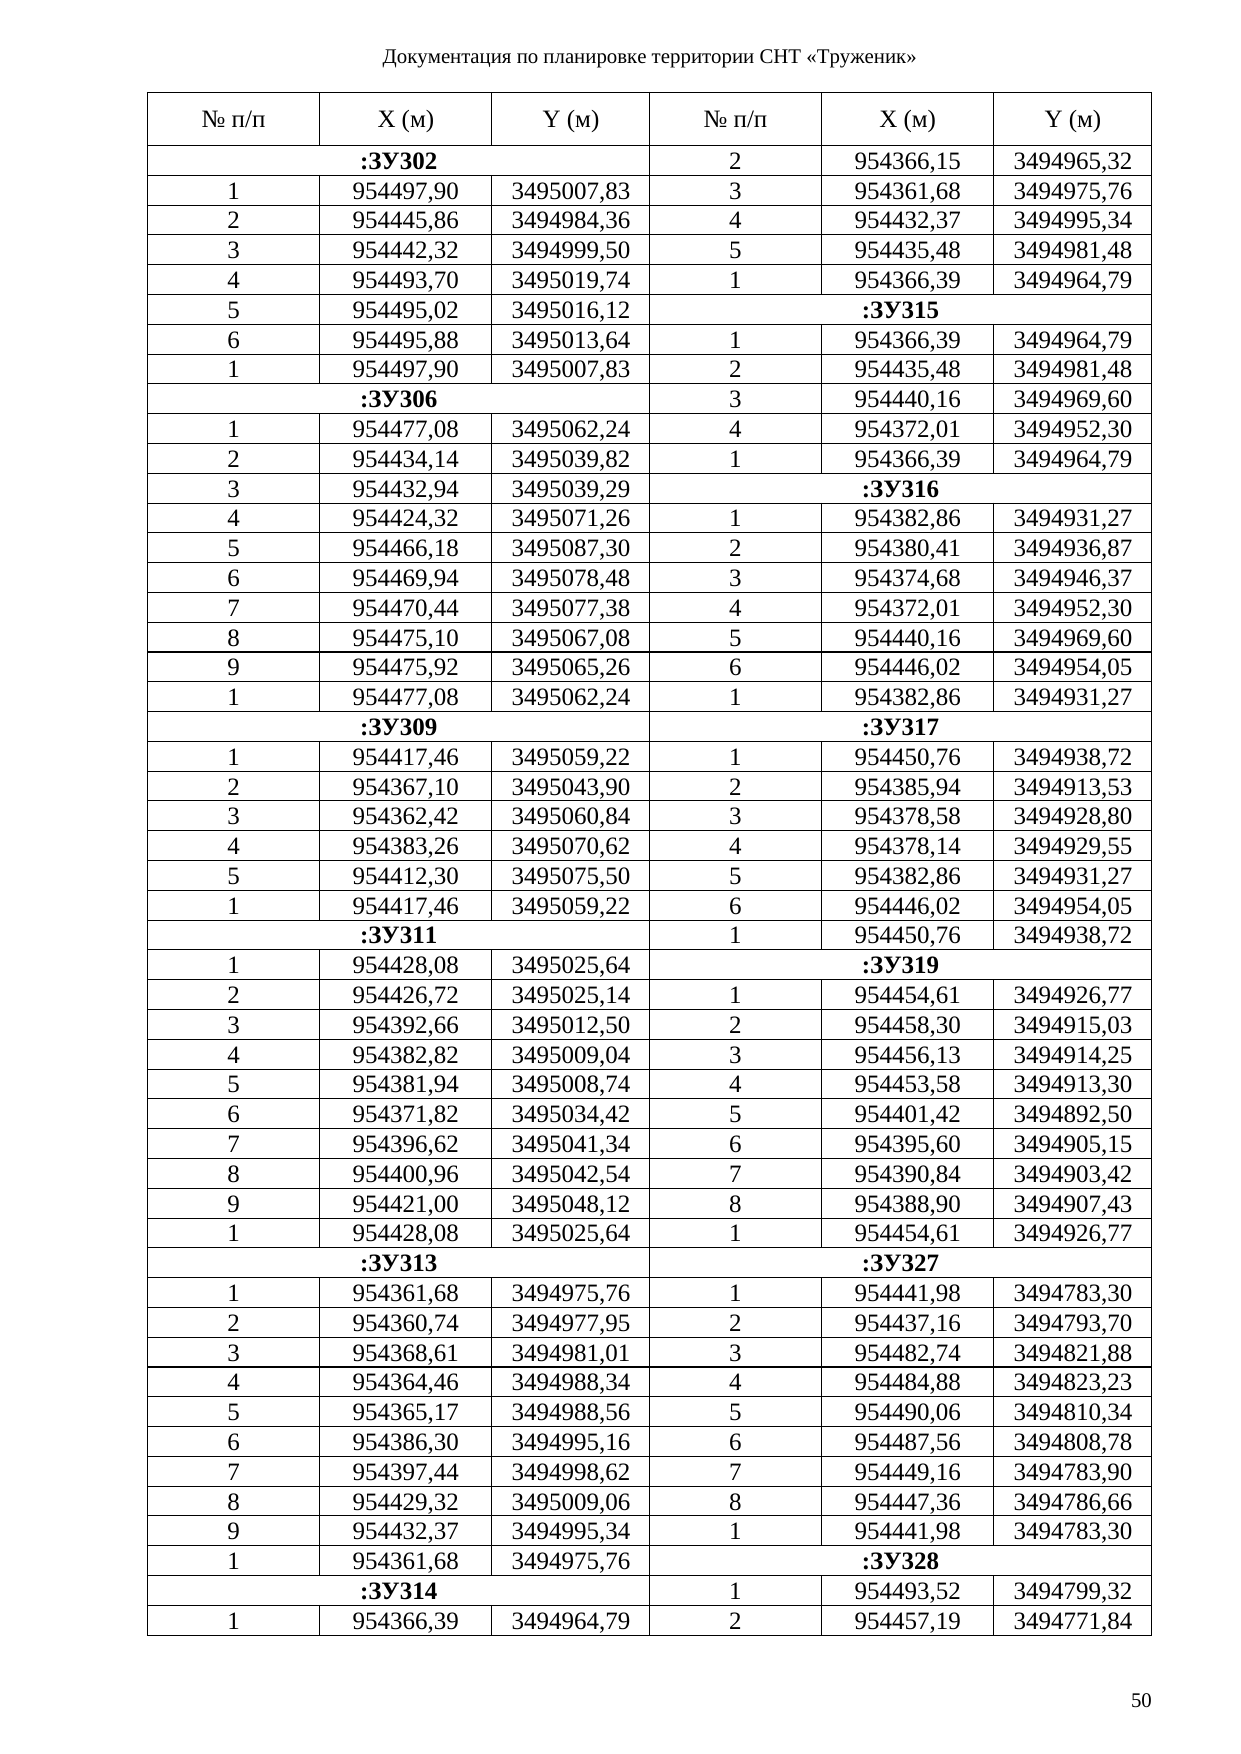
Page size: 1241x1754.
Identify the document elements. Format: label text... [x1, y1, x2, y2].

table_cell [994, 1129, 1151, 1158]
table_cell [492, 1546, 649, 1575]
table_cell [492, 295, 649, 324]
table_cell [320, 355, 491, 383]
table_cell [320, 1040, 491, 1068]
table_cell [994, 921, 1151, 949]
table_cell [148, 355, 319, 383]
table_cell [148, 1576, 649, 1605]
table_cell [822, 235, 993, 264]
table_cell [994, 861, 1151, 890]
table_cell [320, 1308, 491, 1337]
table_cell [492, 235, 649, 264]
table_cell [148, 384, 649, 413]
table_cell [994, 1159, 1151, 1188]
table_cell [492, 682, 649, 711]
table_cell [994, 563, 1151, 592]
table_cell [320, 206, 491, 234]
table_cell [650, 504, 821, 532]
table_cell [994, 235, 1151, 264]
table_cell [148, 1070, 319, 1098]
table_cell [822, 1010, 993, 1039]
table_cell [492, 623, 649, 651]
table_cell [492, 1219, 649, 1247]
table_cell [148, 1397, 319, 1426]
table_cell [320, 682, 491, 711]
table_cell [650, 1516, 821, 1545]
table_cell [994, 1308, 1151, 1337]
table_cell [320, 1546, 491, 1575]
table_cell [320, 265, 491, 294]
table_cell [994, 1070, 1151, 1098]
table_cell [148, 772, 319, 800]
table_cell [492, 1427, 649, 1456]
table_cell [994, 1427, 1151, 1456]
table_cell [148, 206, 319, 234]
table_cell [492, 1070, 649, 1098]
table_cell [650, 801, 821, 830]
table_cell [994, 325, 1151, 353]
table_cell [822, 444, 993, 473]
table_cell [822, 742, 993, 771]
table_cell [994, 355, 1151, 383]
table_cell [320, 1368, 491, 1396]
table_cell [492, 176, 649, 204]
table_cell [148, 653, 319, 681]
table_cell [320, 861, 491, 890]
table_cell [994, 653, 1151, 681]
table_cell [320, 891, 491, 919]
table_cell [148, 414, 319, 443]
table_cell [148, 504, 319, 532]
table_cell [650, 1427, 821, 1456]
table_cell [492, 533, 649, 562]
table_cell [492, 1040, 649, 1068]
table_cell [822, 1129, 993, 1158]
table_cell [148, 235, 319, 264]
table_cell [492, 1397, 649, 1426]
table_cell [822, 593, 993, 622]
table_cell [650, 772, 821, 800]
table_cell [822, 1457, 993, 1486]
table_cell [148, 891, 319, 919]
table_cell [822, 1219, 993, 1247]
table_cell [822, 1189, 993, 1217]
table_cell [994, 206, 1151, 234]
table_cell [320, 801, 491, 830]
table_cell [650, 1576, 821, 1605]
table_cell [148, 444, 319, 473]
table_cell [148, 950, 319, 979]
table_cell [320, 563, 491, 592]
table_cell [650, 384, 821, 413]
table_header X (м) [822, 93, 993, 145]
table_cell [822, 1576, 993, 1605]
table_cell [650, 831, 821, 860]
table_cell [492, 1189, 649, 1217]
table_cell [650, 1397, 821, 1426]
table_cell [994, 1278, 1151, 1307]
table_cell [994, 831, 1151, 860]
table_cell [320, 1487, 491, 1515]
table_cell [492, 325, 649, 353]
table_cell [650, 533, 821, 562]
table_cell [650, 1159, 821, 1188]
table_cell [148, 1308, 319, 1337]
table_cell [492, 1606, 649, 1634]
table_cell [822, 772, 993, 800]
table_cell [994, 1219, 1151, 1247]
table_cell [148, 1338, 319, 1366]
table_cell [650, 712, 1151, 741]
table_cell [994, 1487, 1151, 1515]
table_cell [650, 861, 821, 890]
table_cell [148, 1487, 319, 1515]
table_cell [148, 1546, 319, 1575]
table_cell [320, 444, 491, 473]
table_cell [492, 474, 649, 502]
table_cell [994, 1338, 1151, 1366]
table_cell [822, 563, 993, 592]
table_header № п/п [650, 93, 821, 145]
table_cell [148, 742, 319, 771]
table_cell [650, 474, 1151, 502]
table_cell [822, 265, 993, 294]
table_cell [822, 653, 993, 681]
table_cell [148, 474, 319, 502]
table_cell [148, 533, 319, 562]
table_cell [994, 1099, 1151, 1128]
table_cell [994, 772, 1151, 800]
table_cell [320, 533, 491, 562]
table_header X (м) [320, 93, 491, 145]
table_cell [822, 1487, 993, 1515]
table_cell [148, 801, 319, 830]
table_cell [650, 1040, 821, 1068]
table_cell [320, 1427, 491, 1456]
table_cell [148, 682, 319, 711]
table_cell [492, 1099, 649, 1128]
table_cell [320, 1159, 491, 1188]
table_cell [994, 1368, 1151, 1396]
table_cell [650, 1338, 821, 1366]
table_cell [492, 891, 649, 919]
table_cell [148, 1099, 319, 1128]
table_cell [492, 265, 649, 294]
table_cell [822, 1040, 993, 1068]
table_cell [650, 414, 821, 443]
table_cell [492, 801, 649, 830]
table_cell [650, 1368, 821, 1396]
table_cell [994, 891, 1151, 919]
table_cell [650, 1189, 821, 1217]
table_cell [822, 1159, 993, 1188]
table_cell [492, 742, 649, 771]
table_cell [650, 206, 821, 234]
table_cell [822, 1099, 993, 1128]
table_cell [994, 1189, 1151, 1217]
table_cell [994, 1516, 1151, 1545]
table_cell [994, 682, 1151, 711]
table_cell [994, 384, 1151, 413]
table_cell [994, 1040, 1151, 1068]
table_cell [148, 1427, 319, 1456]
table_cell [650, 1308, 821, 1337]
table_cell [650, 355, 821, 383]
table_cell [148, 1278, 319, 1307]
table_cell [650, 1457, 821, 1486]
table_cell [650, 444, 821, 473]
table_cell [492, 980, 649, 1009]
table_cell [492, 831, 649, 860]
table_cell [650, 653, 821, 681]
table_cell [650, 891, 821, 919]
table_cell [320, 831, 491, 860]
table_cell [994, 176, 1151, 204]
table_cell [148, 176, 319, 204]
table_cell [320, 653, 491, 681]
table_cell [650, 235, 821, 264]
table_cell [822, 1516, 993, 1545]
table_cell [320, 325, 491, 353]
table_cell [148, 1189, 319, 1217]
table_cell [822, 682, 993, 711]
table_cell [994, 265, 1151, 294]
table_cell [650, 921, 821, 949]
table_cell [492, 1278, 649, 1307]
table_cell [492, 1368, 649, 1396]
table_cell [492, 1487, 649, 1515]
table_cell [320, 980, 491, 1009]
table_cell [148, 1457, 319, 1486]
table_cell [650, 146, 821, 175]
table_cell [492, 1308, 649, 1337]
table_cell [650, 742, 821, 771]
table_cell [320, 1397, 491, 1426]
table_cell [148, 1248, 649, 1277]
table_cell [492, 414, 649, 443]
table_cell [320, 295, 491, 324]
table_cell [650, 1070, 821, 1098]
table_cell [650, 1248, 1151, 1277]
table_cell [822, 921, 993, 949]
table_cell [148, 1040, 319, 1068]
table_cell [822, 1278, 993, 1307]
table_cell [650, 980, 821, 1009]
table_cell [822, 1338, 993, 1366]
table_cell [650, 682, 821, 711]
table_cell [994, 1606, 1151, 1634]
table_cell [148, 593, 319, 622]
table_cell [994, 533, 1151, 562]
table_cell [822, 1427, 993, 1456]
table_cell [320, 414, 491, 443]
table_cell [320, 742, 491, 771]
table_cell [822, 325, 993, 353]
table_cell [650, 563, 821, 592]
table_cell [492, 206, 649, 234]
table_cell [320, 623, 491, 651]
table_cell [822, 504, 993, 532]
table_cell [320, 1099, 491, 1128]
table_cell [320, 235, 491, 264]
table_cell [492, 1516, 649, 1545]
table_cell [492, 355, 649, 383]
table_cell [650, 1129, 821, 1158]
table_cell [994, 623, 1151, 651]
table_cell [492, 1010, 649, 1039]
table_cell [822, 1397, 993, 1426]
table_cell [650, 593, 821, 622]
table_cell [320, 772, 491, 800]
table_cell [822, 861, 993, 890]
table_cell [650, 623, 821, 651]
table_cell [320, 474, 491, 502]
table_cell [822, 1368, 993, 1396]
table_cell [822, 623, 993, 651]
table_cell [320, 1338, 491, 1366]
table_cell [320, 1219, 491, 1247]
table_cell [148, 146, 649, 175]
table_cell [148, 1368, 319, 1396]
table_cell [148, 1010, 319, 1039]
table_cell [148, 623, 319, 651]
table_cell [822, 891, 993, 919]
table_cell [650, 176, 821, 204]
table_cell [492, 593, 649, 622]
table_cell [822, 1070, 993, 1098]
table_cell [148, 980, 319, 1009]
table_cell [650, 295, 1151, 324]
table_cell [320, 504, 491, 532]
table_header № п/п [148, 93, 319, 145]
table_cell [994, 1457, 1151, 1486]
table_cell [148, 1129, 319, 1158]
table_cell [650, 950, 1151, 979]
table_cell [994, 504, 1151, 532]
table_header Y (м) [994, 93, 1151, 145]
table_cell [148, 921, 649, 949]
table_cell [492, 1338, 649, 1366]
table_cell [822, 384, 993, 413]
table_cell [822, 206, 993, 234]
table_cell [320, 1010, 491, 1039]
table_header Y (м) [492, 93, 649, 145]
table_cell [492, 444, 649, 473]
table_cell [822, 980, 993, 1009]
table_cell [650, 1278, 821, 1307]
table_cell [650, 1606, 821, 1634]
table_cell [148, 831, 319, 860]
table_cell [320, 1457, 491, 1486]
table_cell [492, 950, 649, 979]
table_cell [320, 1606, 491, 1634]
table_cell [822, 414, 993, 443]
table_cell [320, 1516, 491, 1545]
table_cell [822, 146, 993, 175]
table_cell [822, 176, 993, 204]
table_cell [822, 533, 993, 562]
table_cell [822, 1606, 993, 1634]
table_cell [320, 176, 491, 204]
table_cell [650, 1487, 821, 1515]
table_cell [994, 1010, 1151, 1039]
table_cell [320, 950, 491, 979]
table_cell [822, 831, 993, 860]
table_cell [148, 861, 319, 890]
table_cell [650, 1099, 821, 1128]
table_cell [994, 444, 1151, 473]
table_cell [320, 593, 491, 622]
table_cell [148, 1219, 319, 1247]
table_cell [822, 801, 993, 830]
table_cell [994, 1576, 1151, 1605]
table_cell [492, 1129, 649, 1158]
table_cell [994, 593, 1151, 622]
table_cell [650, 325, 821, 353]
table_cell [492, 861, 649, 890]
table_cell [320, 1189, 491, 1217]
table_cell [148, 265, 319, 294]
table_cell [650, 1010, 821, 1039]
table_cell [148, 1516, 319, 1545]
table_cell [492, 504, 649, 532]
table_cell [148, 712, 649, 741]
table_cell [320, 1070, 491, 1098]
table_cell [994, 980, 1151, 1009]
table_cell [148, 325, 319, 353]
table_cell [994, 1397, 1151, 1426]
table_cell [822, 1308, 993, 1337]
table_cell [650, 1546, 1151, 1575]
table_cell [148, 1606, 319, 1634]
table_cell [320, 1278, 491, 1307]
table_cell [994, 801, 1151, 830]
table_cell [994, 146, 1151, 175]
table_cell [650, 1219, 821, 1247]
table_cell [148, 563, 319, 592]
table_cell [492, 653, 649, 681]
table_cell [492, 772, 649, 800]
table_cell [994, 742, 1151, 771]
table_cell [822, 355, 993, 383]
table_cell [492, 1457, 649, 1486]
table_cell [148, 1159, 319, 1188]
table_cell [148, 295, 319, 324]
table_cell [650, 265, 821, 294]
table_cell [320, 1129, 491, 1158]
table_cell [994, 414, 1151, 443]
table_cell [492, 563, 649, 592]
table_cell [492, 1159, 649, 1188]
